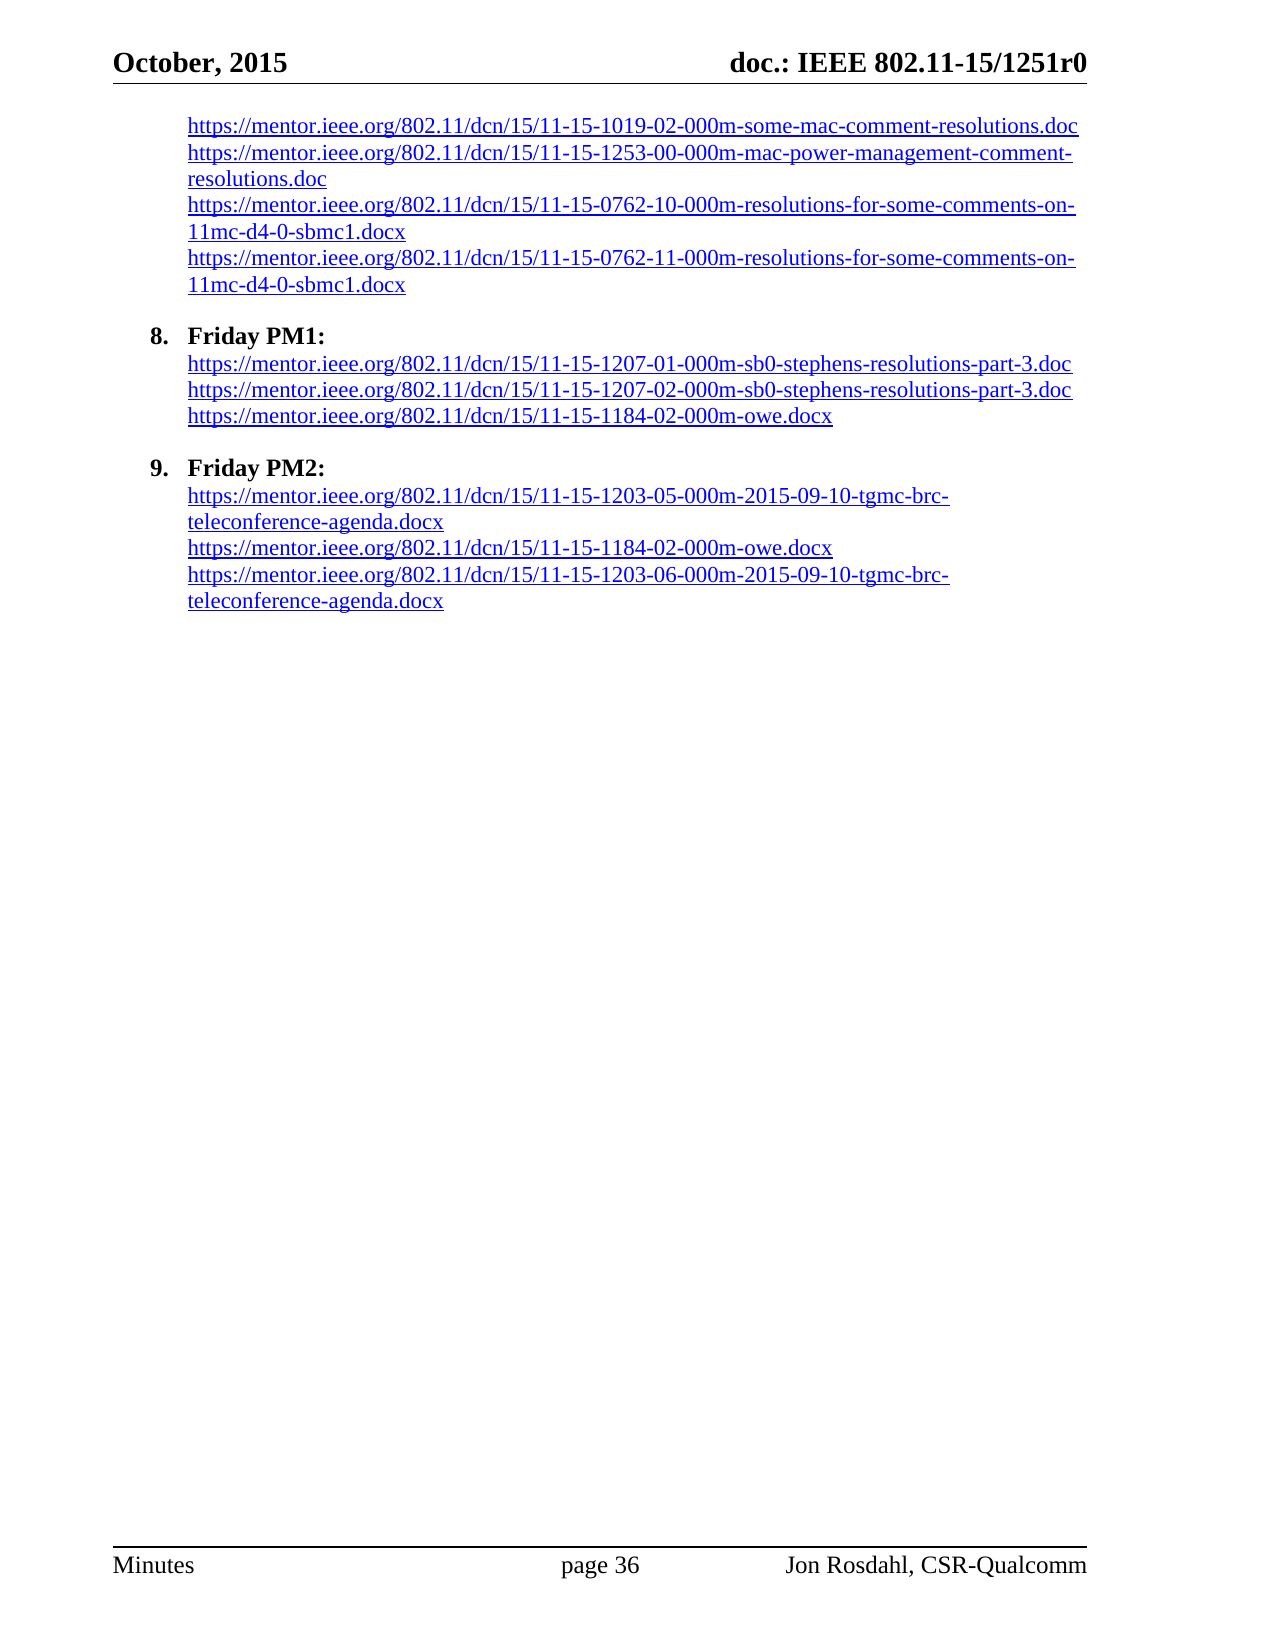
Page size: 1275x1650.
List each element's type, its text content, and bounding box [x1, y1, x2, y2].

text https://mentor.ieee.org/802.11/dcn/15/11-15-1203-06-000m-2015-09-10-tgmc-brc-teleconference-agenda.docx [187, 561, 1087, 613]
text https://mentor.ieee.org/802.11/dcn/15/11-15-1207-02-000m-sb0-stephens-resolutions-part-3.doc [187, 376, 1087, 402]
text https://mentor.ieee.org/802.11/dcn/15/11-15-1184-02-000m-owe.docx [187, 534, 1087, 561]
text https://mentor.ieee.org/802.11/dcn/15/11-15-1184-02-000m-owe.docx [187, 402, 1087, 429]
list Friday PM1: [150, 321, 1087, 350]
text https://mentor.ieee.org/802.11/dcn/15/11-15-1207-01-000m-sb0-stephens-resolutions-part-3.doc [187, 350, 1087, 376]
list Friday PM2: [150, 453, 1087, 482]
text https://mentor.ieee.org/802.11/dcn/15/11-15-1253-00-000m-mac-power-management-comment-resolutions.doc [187, 139, 1087, 192]
text https://mentor.ieee.org/802.11/dcn/15/11-15-0762-11-000m-resolutions-for-some-comments-on-11mc-d4-0-sbmc1.docx [187, 244, 1087, 297]
text https://mentor.ieee.org/802.11/dcn/15/11-15-0762-10-000m-resolutions-for-some-comments-on-11mc-d4-0-sbmc1.docx [187, 192, 1087, 244]
text https://mentor.ieee.org/802.11/dcn/15/11-15-1203-05-000m-2015-09-10-tgmc-brc-teleconference-agenda.docx [187, 482, 1087, 534]
text https://mentor.ieee.org/802.11/dcn/15/11-15-1019-02-000m-some-mac-comment-resolutions.doc [187, 112, 1087, 139]
